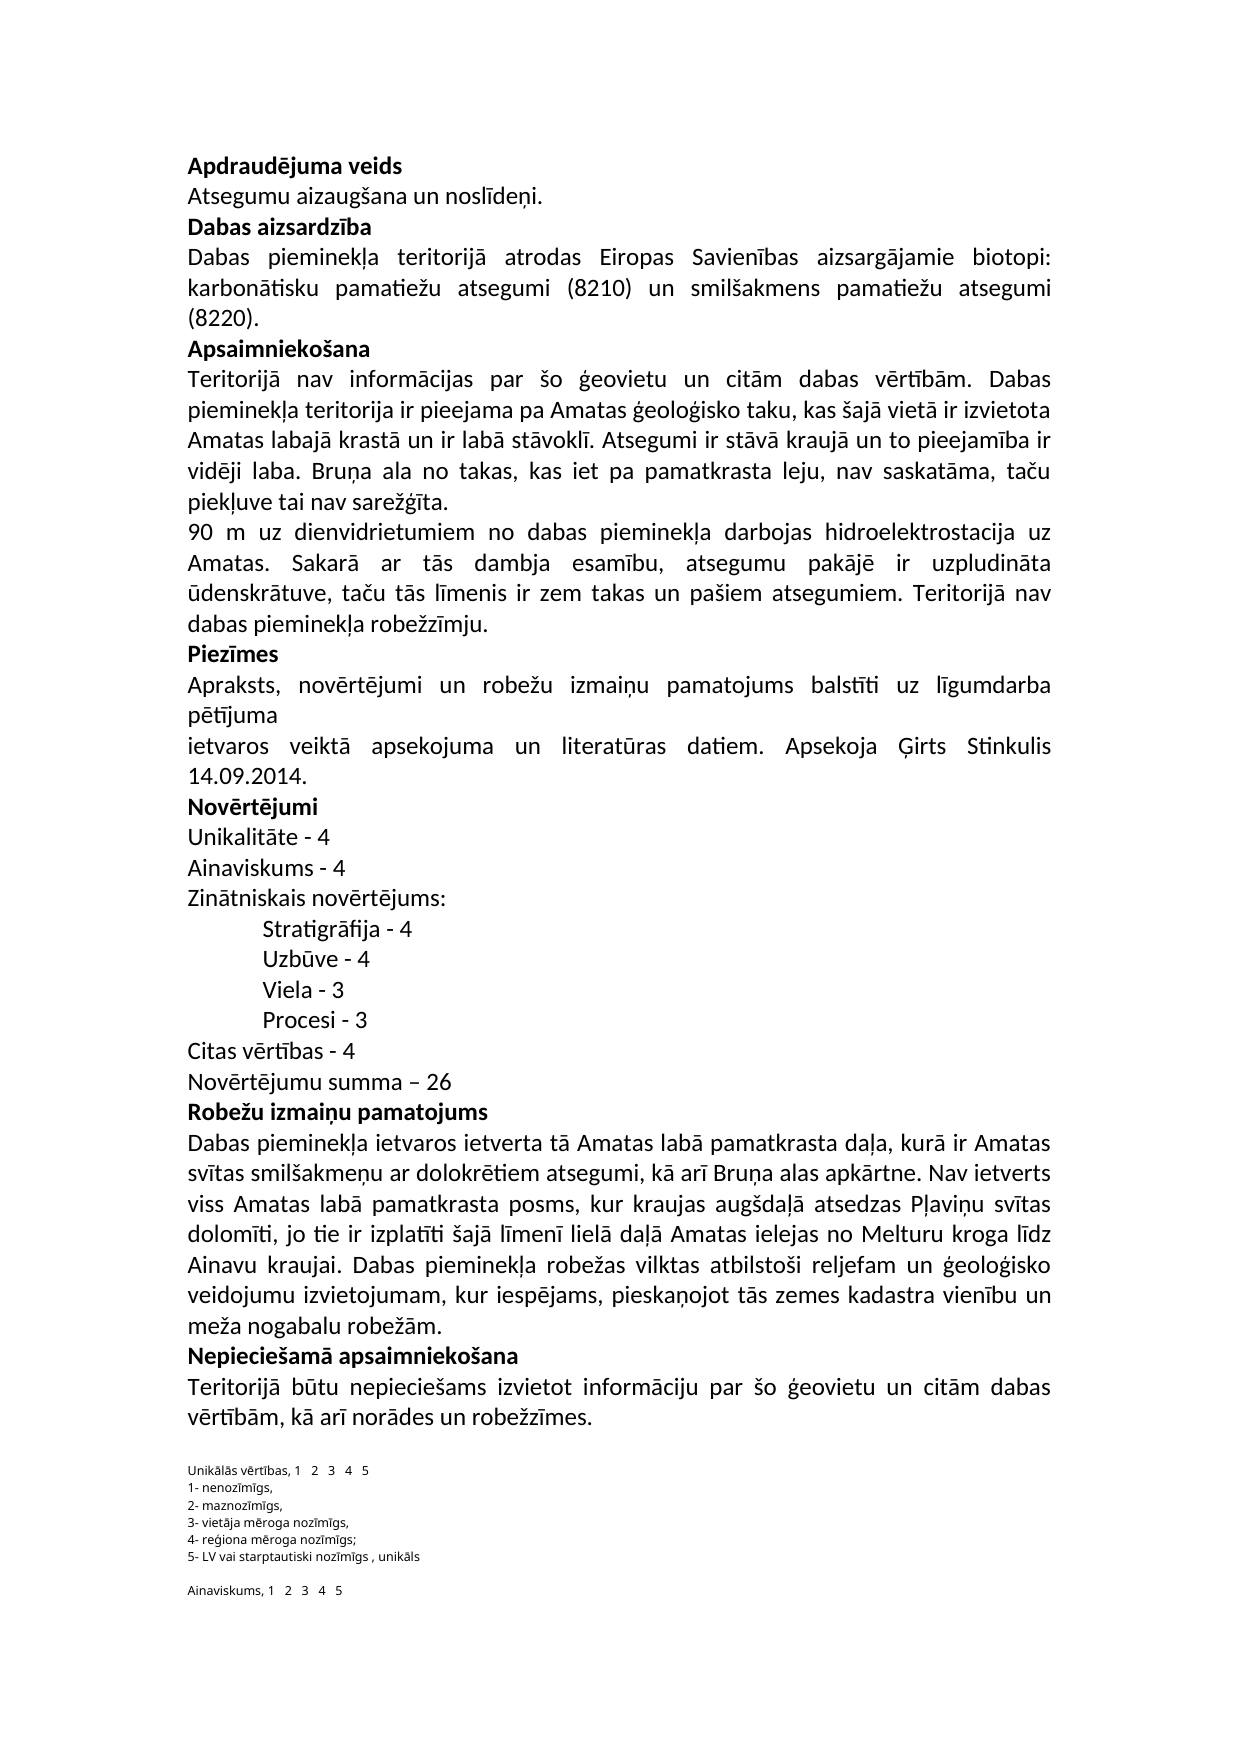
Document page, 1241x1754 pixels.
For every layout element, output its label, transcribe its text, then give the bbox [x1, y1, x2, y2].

text Nepieciešamā apsaimniekošana [187, 1340, 1053, 1371]
text Viela - 3 [187, 974, 1053, 1004]
text Zinātniskais novērtējums: [187, 882, 1053, 913]
text Atsegumu aizaugšana un noslīdeņi. [187, 181, 1053, 211]
text Citas vērtības - 4 [187, 1035, 1053, 1066]
text Teritorijā nav informācijas par šo ģeovietu un citām dabas vērtībām. Dabas pieminekļa teritorija ir pieejama pa Amatas ģeoloģisko taku, kas šajā vietā ir izvietota Amatas labajā krastā un ir labā stāvoklī. Atsegumi ir stāvā kraujā un to pieejamība ir vidēji laba. Bruņa ala no takas, kas iet pa pamatkrasta leju, nav saskatāma, taču piekļuve tai nav sarežģīta. [187, 364, 1053, 516]
text Ainaviskums - 4 [187, 852, 1053, 882]
text Teritorijā būtu nepieciešams izvietot informāciju par šo ģeovietu un citām dabas vērtībām, kā arī norādes un robežzīmes. [187, 1371, 1053, 1432]
text Piezīmes [187, 638, 1053, 669]
text Dabas aizsardzība [187, 211, 1053, 242]
text Novērtējumu summa – 26 [187, 1066, 1053, 1096]
text Uzbūve - 4 [187, 943, 1053, 974]
text Robežu izmaiņu pamatojums [187, 1096, 1053, 1127]
text Stratigrāfija - 4 [187, 913, 1053, 943]
text Dabas pieminekļa teritorijā atrodas Eiropas Savienības aizsargājamie biotopi: karbonātisku pamatiežu atsegumi (8210) un smilšakmens pamatiežu atsegumi (8220). [187, 242, 1053, 333]
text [187, 1462, 1053, 1599]
text Procesi - 3 [187, 1004, 1053, 1035]
text ietvaros veiktā apsekojuma un literatūras datiem. Apsekoja Ģirts Stinkulis 14.09.2014. [187, 730, 1053, 791]
text Unikalitāte - 4 [187, 821, 1053, 852]
text Apraksts, novērtējumi un robežu izmaiņu pamatojums balstīti uz līgumdarba pētījuma [187, 669, 1053, 730]
text 90 m uz dienvidrietumiem no dabas pieminekļa darbojas hidroelektrostacija uz Amatas. Sakarā ar tās dambja esamību, atsegumu pakājē ir uzpludināta ūdenskrātuve, taču tās līmenis ir zem takas un pašiem atsegumiem. Teritorijā nav dabas pieminekļa robežzīmju. [187, 516, 1053, 638]
text Apsaimniekošana [187, 333, 1053, 364]
text Apdraudējuma veids [187, 150, 1053, 181]
text Dabas pieminekļa ietvaros ietverta tā Amatas labā pamatkrasta daļa, kurā ir Amatas svītas smilšakmeņu ar dolokrētiem atsegumi, kā arī Bruņa alas apkārtne. Nav ietverts viss Amatas labā pamatkrasta posms, kur kraujas augšdaļā atsedzas Pļaviņu svītas dolomīti, jo tie ir izplatīti šajā līmenī lielā daļā Amatas ielejas no Melturu kroga līdz Ainavu kraujai. Dabas pieminekļa robežas vilktas atbilstoši reljefam un ģeoloģisko veidojumu izvietojumam, kur iespējams, pieskaņojot tās zemes kadastra vienību un meža nogabalu robežām. [187, 1127, 1053, 1340]
text Novērtējumi [187, 791, 1053, 821]
